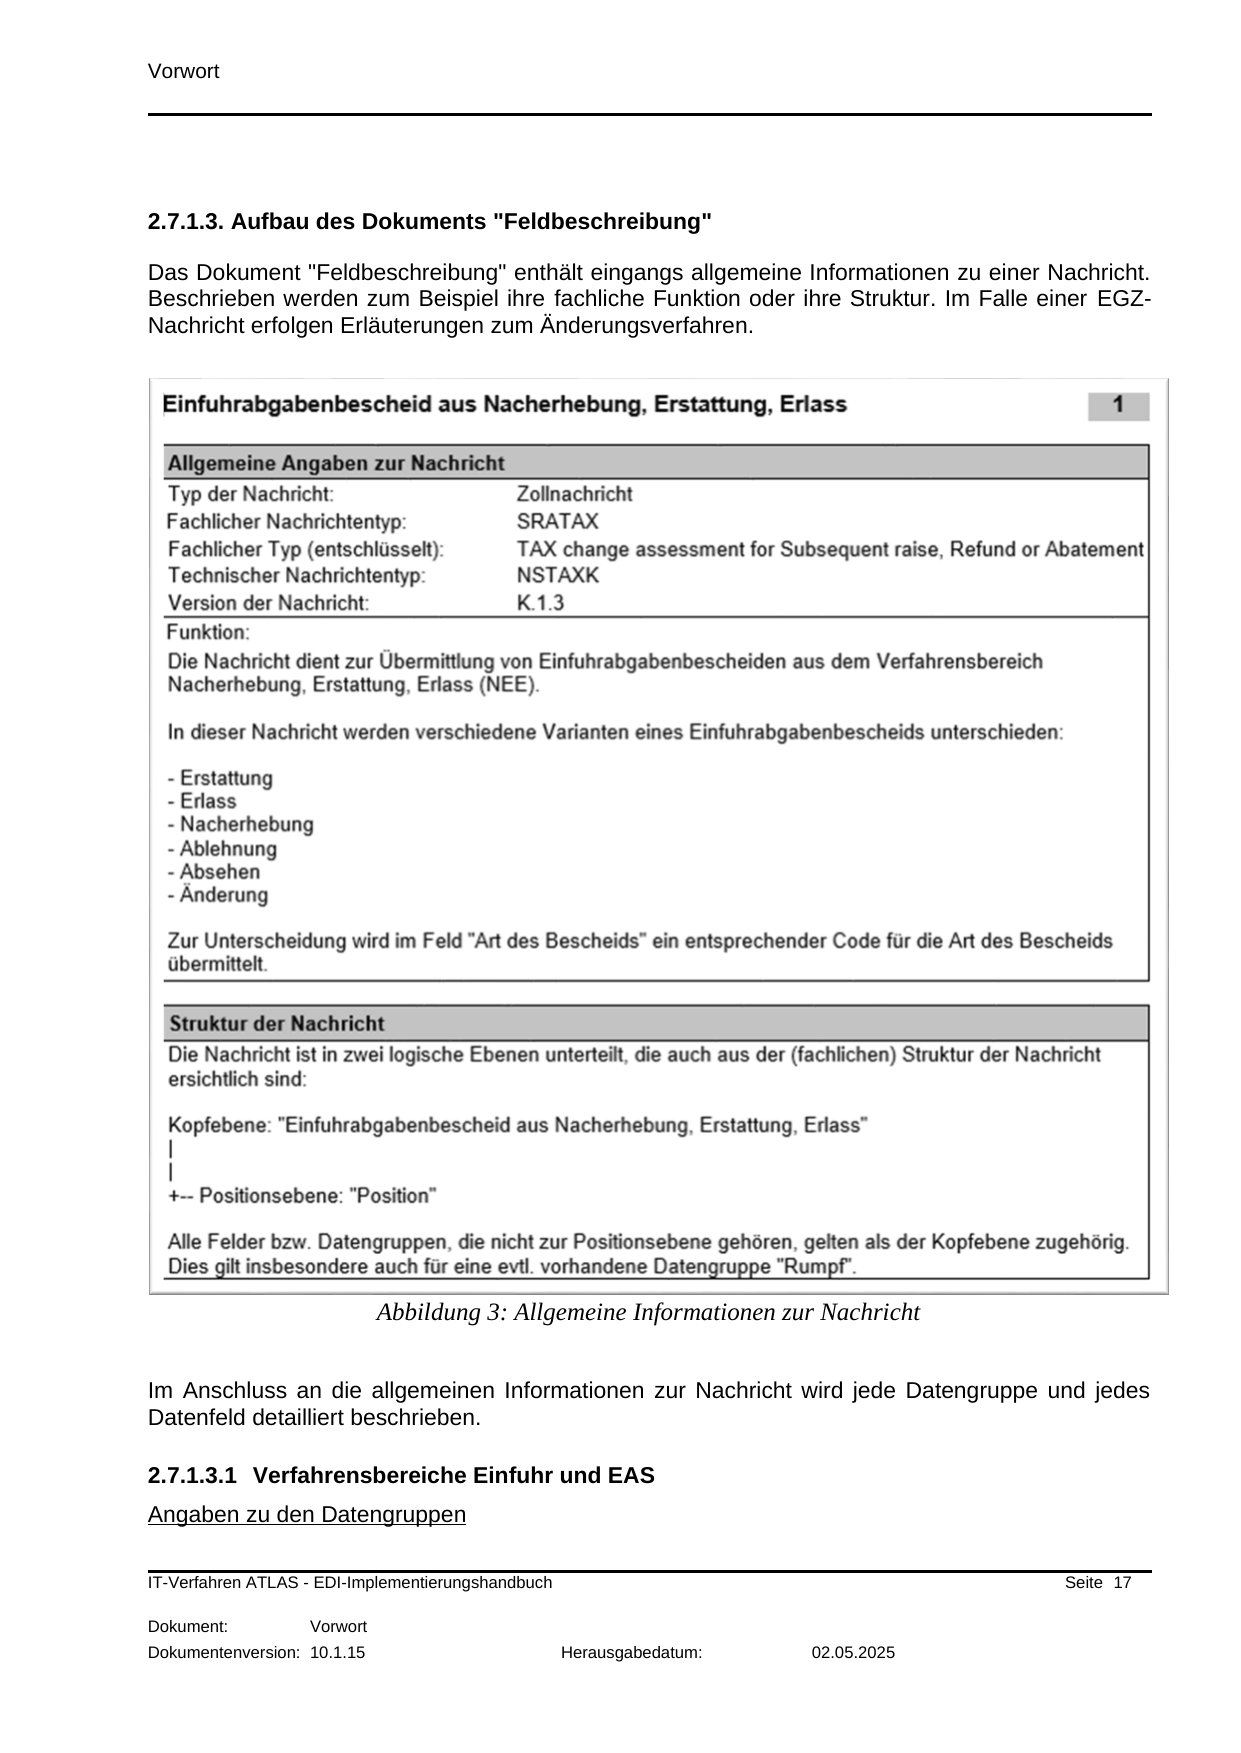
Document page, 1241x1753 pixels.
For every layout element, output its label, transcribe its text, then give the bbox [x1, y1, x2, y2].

text Angaben zu den Datengruppen [148, 1501, 1152, 1528]
subtitle Aufbau des Dokuments "Feldbeschreibung" [148, 208, 1152, 234]
text Das Dokument "Feldbeschreibung" enthält eingangs allgemeine Informationen zu einer Nachricht. Beschrieben werden zum Beispiel ihre fachliche Funktion oder ihre Struktur. Im Falle einer EGZ-Nachricht erfolgen Erläuterungen zum Änderungsverfahren. [148, 259, 1152, 338]
subtitle Verfahrensbereiche Einfuhr und EAS [148, 1462, 1152, 1489]
text Im Anschluss an die allgemeinen Informationen zur Nachricht wird jede Datengruppe und jedes Datenfeld detailliert beschrieben. [148, 1377, 1152, 1430]
picture [147, 376, 1171, 1297]
text Abbildung 3: Allgemeine Informationen zur Nachricht [148, 1297, 1152, 1326]
